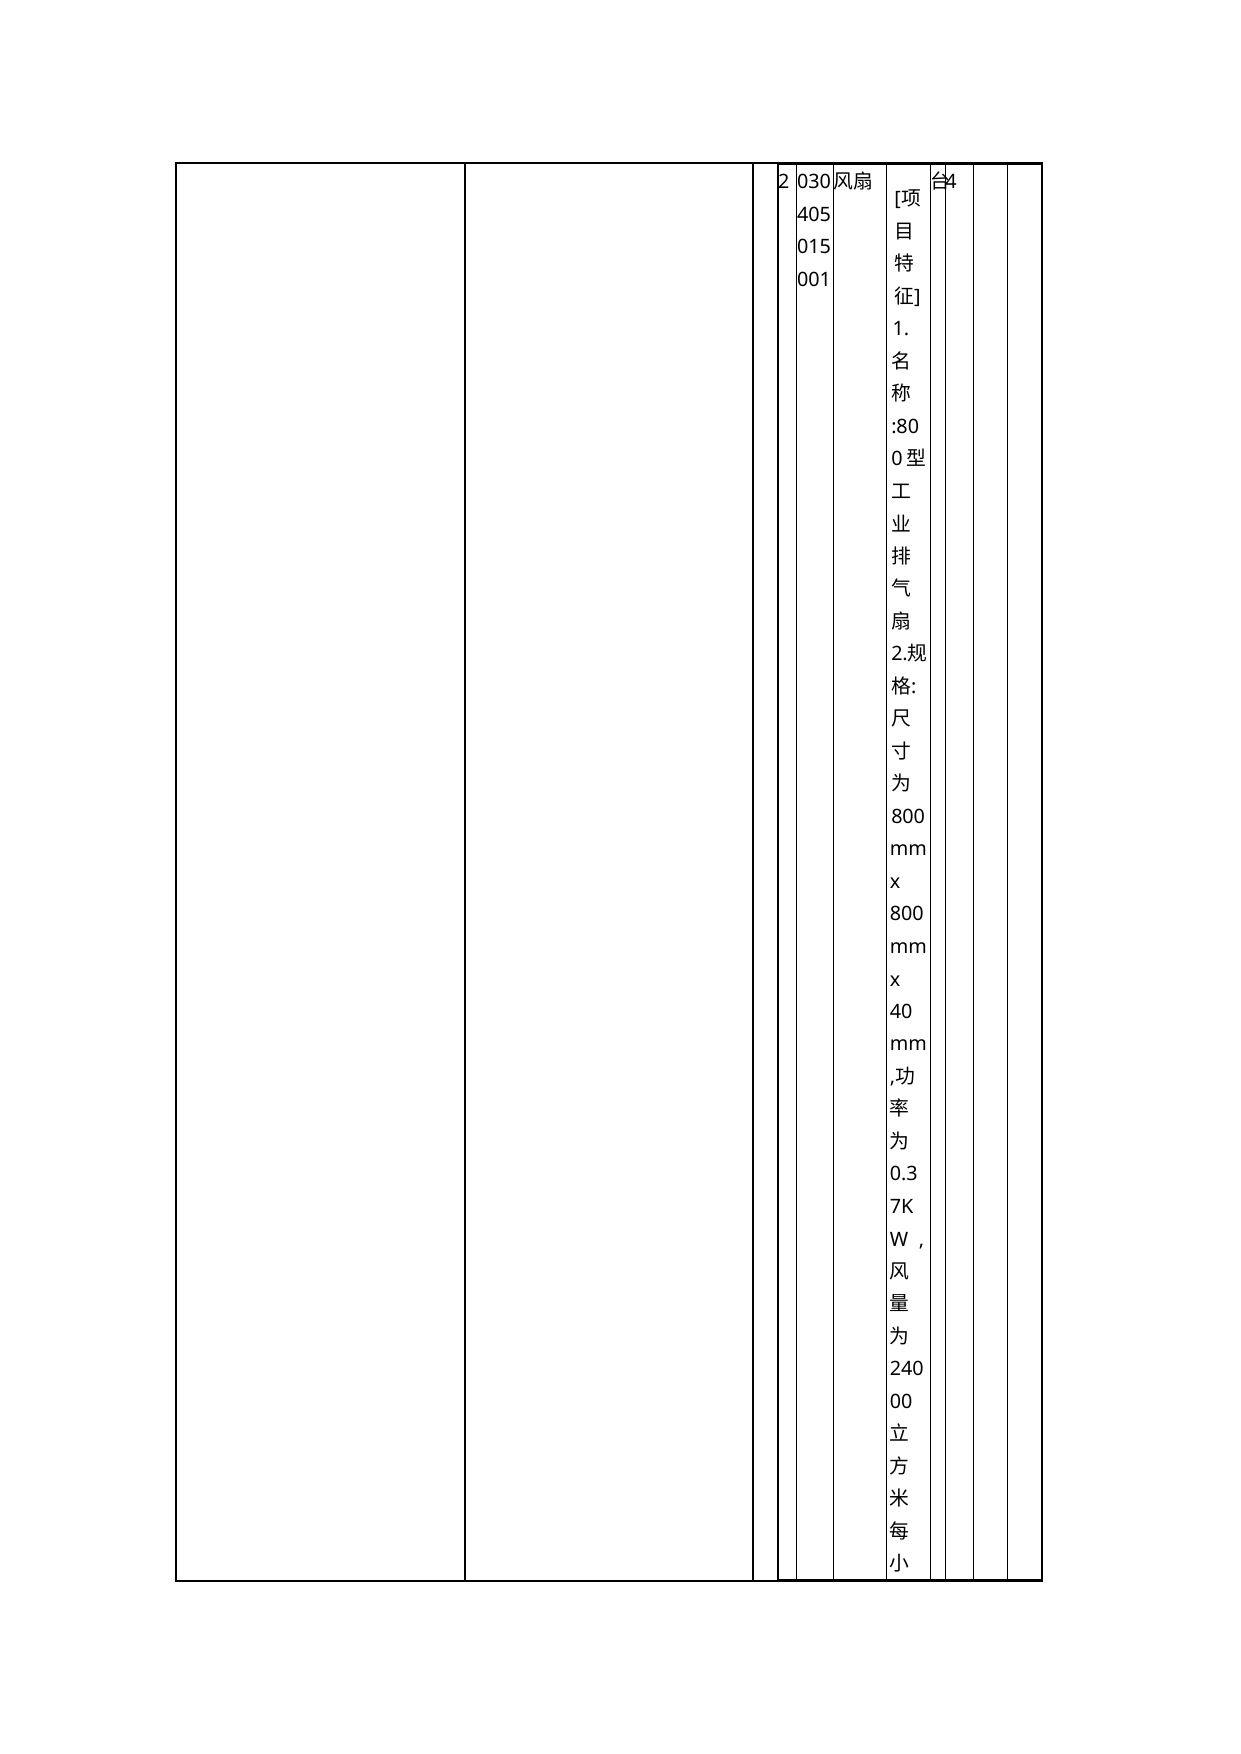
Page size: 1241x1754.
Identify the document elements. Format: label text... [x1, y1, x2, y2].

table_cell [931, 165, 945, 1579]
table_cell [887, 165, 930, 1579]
table_cell 1 [177, 164, 464, 1580]
table_cell [466, 164, 752, 1580]
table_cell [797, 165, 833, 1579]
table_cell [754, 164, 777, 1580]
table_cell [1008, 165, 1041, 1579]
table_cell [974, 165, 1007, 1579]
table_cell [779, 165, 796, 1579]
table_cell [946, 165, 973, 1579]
